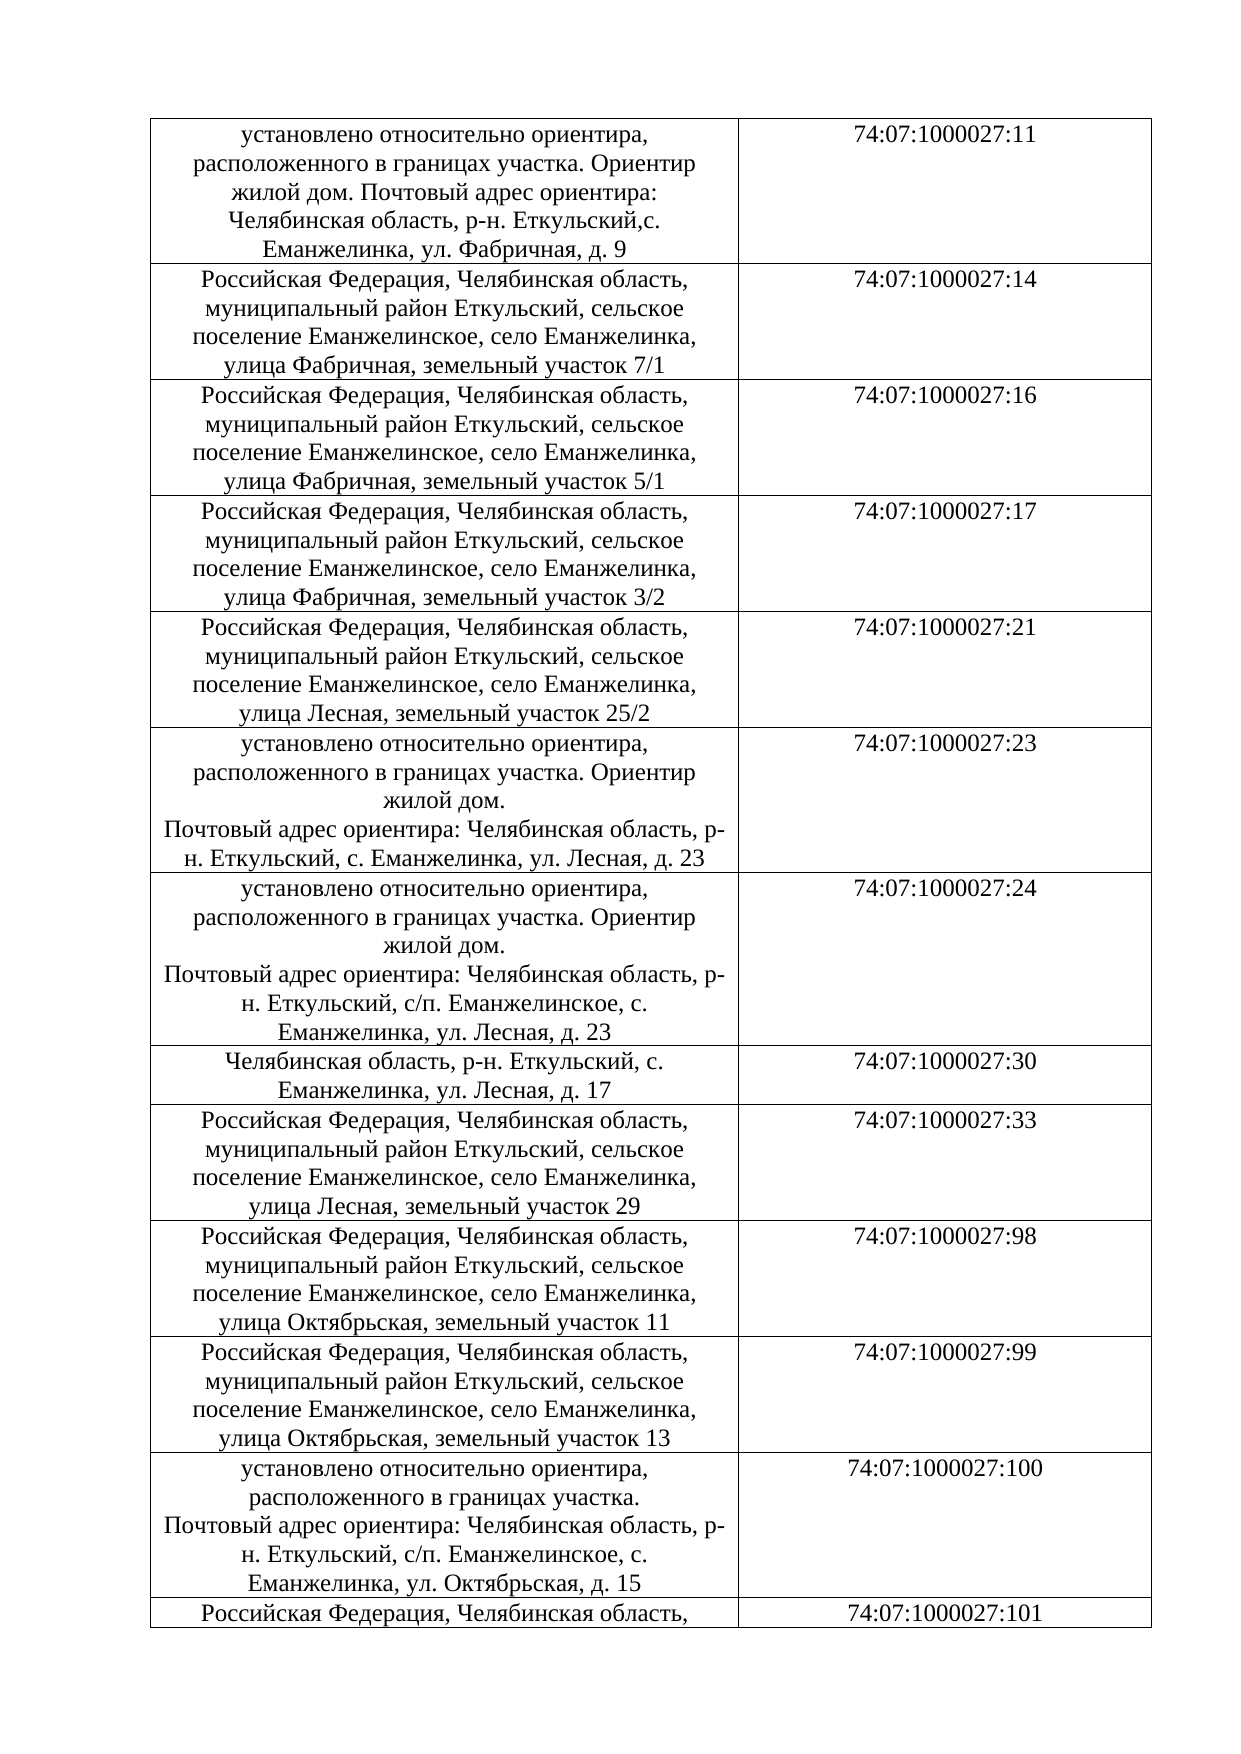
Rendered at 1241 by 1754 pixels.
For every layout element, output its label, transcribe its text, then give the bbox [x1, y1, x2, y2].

table_cell 74:07:1000027:14 [739, 264, 1151, 379]
table_cell 74:07:1000027:23 [739, 728, 1151, 872]
table_cell Российская Федерация, Челябинская область, муниципальный район Еткульский, сельское поселение Еманжелинское, село Еманжелинка, улица Октябрьская, земельный участок 11 [151, 1221, 738, 1336]
table_cell 74:07:1000027:30 [739, 1046, 1151, 1104]
table_cell установлено относительно ориентира, расположенного в границах участка. Ориентир жилой дом. Почтовый адрес ориентира: Челябинская область, р-н. Еткульский,с. Еманжелинка, ул. Фабричная, д. 9 [151, 119, 738, 263]
table_cell Российская Федерация, Челябинская область, муниципальный район Еткульский, сельское поселение Еманжелинское, село Еманжелинка, улица Лесная, земельный участок 29 [151, 1105, 738, 1220]
table_cell установлено относительно ориентира, расположенного в границах участка. Почтовый адрес ориентира: Челябинская область, р-н. Еткульский, с/п. Еманжелинское, с. Еманжелинка, ул. Октябрьская, д. 15 [151, 1453, 738, 1597]
table_cell 74:07:1000027:33 [739, 1105, 1151, 1220]
table_cell 74:07:1000027:101 [739, 1598, 1151, 1627]
table_cell Российская Федерация, Челябинская область, муниципальный район Еткульский, сельское поселение Еманжелинское, село Еманжелинка, улица Фабричная, земельный участок 7/1 [151, 264, 738, 379]
table_cell 74:07:1000027:16 [739, 380, 1151, 495]
table_cell Российская Федерация, Челябинская область, муниципальный район Еткульский, сельское поселение Еманжелинское, село Еманжелинка, улица Октябрьская, земельный участок 13 [151, 1337, 738, 1452]
table_cell Челябинская область, р-н. Еткульский, с. Еманжелинка, ул. Лесная, д. 17 [151, 1046, 738, 1104]
table_cell Российская Федерация, Челябинская область, муниципальный район Еткульский, сельское поселение Еманжелинское, село Еманжелинка, улица Лесная, земельный участок 25/2 [151, 612, 738, 727]
table_cell 74:07:1000027:24 [739, 873, 1151, 1045]
table_cell Российская Федерация, Челябинская область, муниципальный район Еткульский, сельское поселение Еманжелинское, село Еманжелинка, улица Фабричная, земельный участок 3/2 [151, 496, 738, 611]
table_cell 74:07:1000027:21 [739, 612, 1151, 727]
table_cell Российская Федерация, Челябинская область, муниципальный район Еткульский, сельское поселение Еманжелинское, село Еманжелинка, улица Фабричная, земельный участок 5/1 [151, 380, 738, 495]
table_cell 74:07:1000027:99 [739, 1337, 1151, 1452]
table_cell 74:07:1000027:98 [739, 1221, 1151, 1336]
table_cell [151, 1598, 738, 1627]
table_cell 74:07:1000027:100 [739, 1453, 1151, 1597]
table_cell 74:07:1000027:17 [739, 496, 1151, 611]
table_cell установлено относительно ориентира, расположенного в границах участка. Ориентир жилой дом. Почтовый адрес ориентира: Челябинская область, р-н. Еткульский, с. Еманжелинка, ул. Лесная, д. 23 [151, 728, 738, 872]
table_cell установлено относительно ориентира, расположенного в границах участка. Ориентир жилой дом. Почтовый адрес ориентира: Челябинская область, р-н. Еткульский, с/п. Еманжелинское, с. Еманжелинка, ул. Лесная, д. 23 [151, 873, 738, 1045]
table_cell 74:07:1000027:11 [739, 119, 1151, 263]
